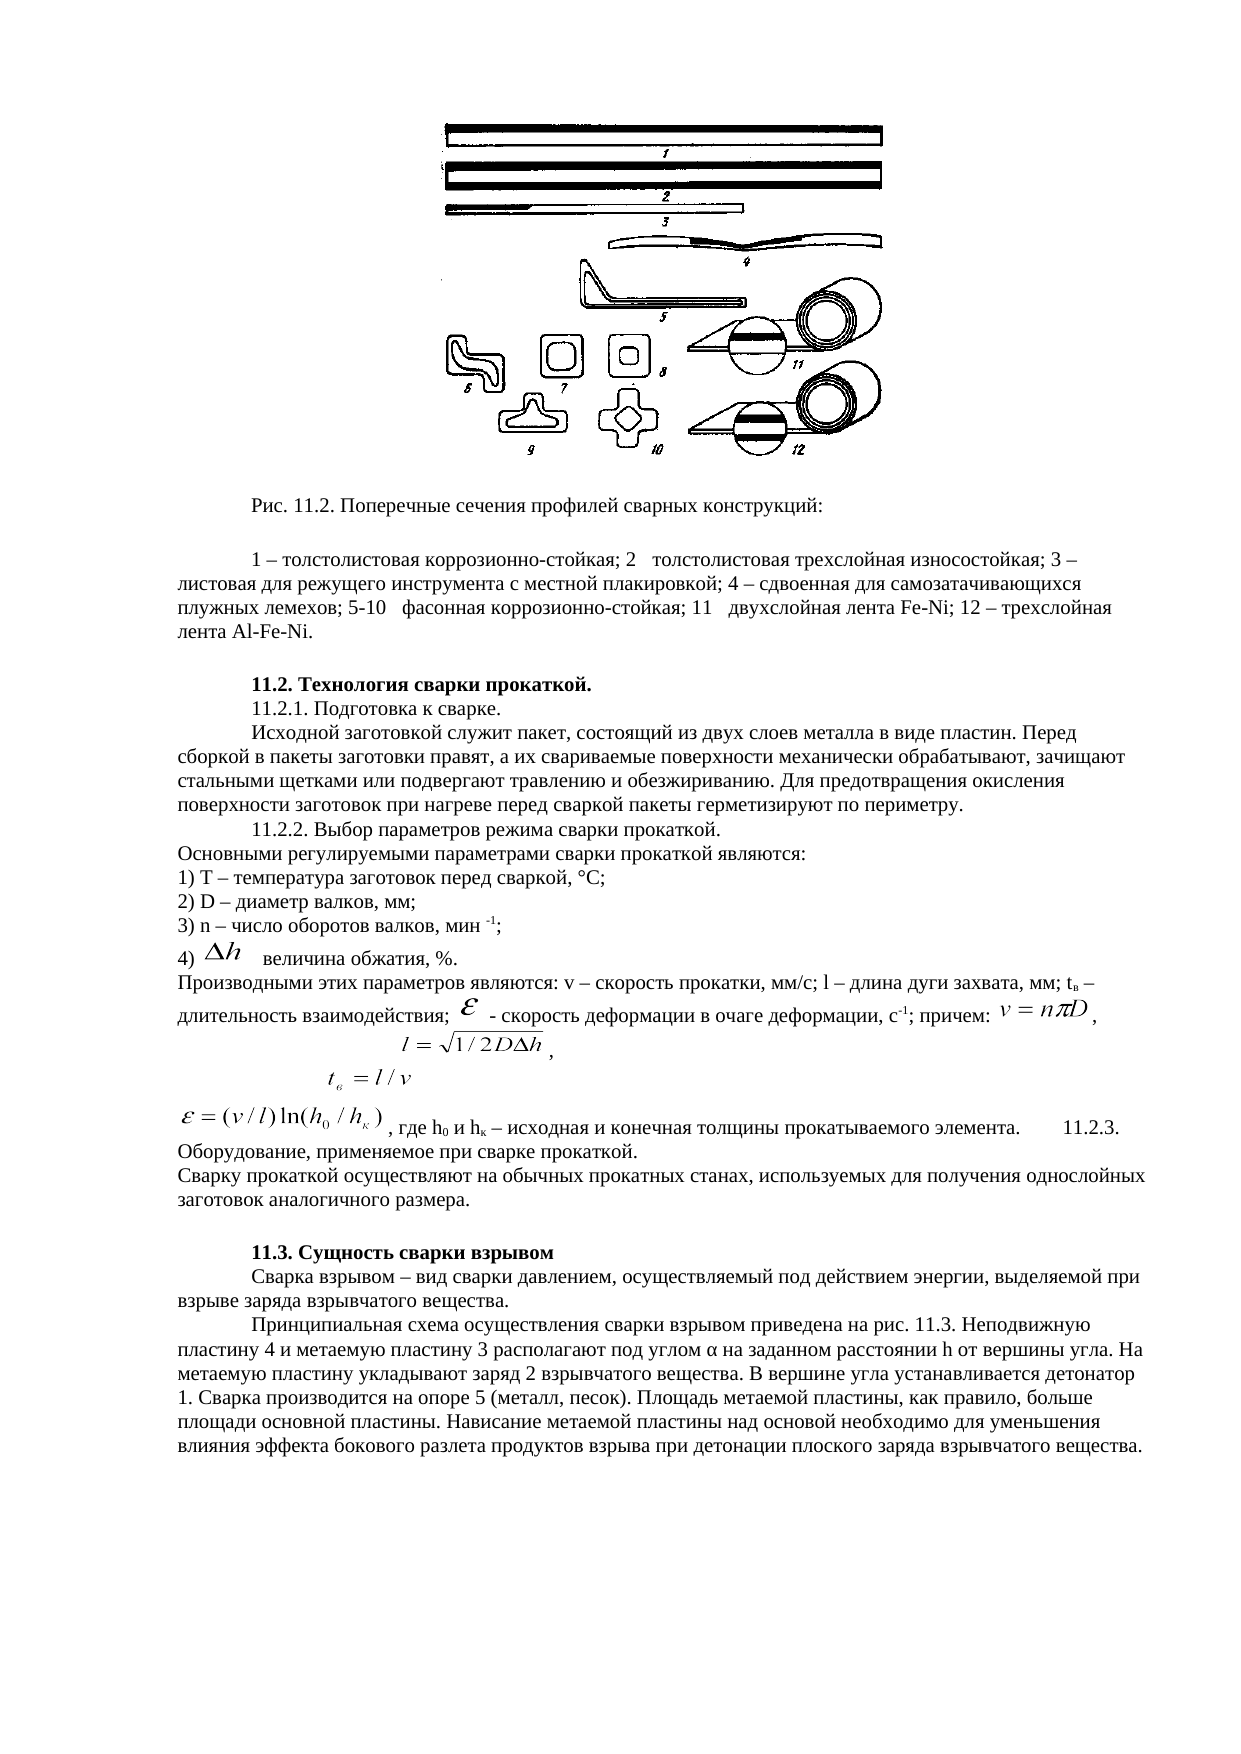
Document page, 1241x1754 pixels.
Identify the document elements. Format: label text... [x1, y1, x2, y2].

picture [324, 1062, 414, 1096]
picture [199, 936, 247, 966]
text 11.3. Сущность сварки взрывом Сварка взрывом – вид сварки давлением, осуществляемый под действием энергии, выделяемой при взрыве заряда взрывчатого вещества. Принципиальная схема осуществления сварки взрывом приведена на рис. 11.3. Неподвижную пластину 4 и метаемую пластину 3 располагают под углом α на заданном расстоянии h от вершины угла. На метаемую пластину укладывают заряд 2 взрывчатого вещества. В вершине угла устанавливается детонатор 1. Сварка производится на опоре 5 (металл, песок). Площадь метаемой пластины, как правило, больше площади основной пластины. Нависание метаемой пластины над основой необходимо для уменьшения влияния эффекта бокового разлета продуктов взрыва при детонации плоского заряда взрывчатого вещества. [177, 1240, 1152, 1457]
text 1 – толстолистовая коррозионно-стойкая; 2 толстолистовая трехслойная износостойкая; 3 – листовая для режущего инструмента с местной плакировкой; 4 – сдвоенная для самозатачивающихся плужных лемехов; 5-10 фасонная коррозионно-стойкая; 11 двухслойная лента Fe-Ni; 12 – трехслойная лента Al-Fe-Ni. [177, 547, 1152, 643]
text 11.2. Технология сварки прокаткой. 11.2.1. Подготовка к сварке. Исходной заготовкой служит пакет, состоящий из двух слоев металла в виде пластин. Перед сборкой в пакеты заготовки правят, а их свариваемые поверхности механически обрабатывают, зачищают стальными щетками или подвергают травлению и обезжириванию. Для предотвращения окисления поверхности заготовок при нагреве перед сваркой пакеты герметизируют по периметру. 11.2.2. Выбор параметров режима сварки прокаткой. Основными регулируемыми параметрами сварки прокаткой являются: 1) Т – температура заготовок перед сваркой, °С; 2) D – диаметр валков, мм; 3) n – число оборотов валков, мин -1; 4) величина обжатия, %. Производными этих параметров являются: v – скорость прокатки, мм/с; l – длина дуги захвата, мм; tв – длительность взаимодействия; - скорость деформации в очаге деформации, с-1; причем: , , , где h0 и hк – исходная и конечная толщины прокатываемого элемента. 11.2.3. Оборудование, применяемое при сварке прокаткой. Сварку прокаткой осуществляют на обычных прокатных станах, используемых для получения однослойных заготовок аналогичного размера. [177, 672, 1152, 1211]
picture [455, 994, 484, 1023]
picture [995, 994, 1092, 1023]
picture [177, 1100, 388, 1135]
picture [441, 118, 888, 465]
picture [398, 1027, 549, 1058]
text Рис. 11.2. Поперечные сечения профилей сварных конструкций: [177, 493, 1152, 517]
